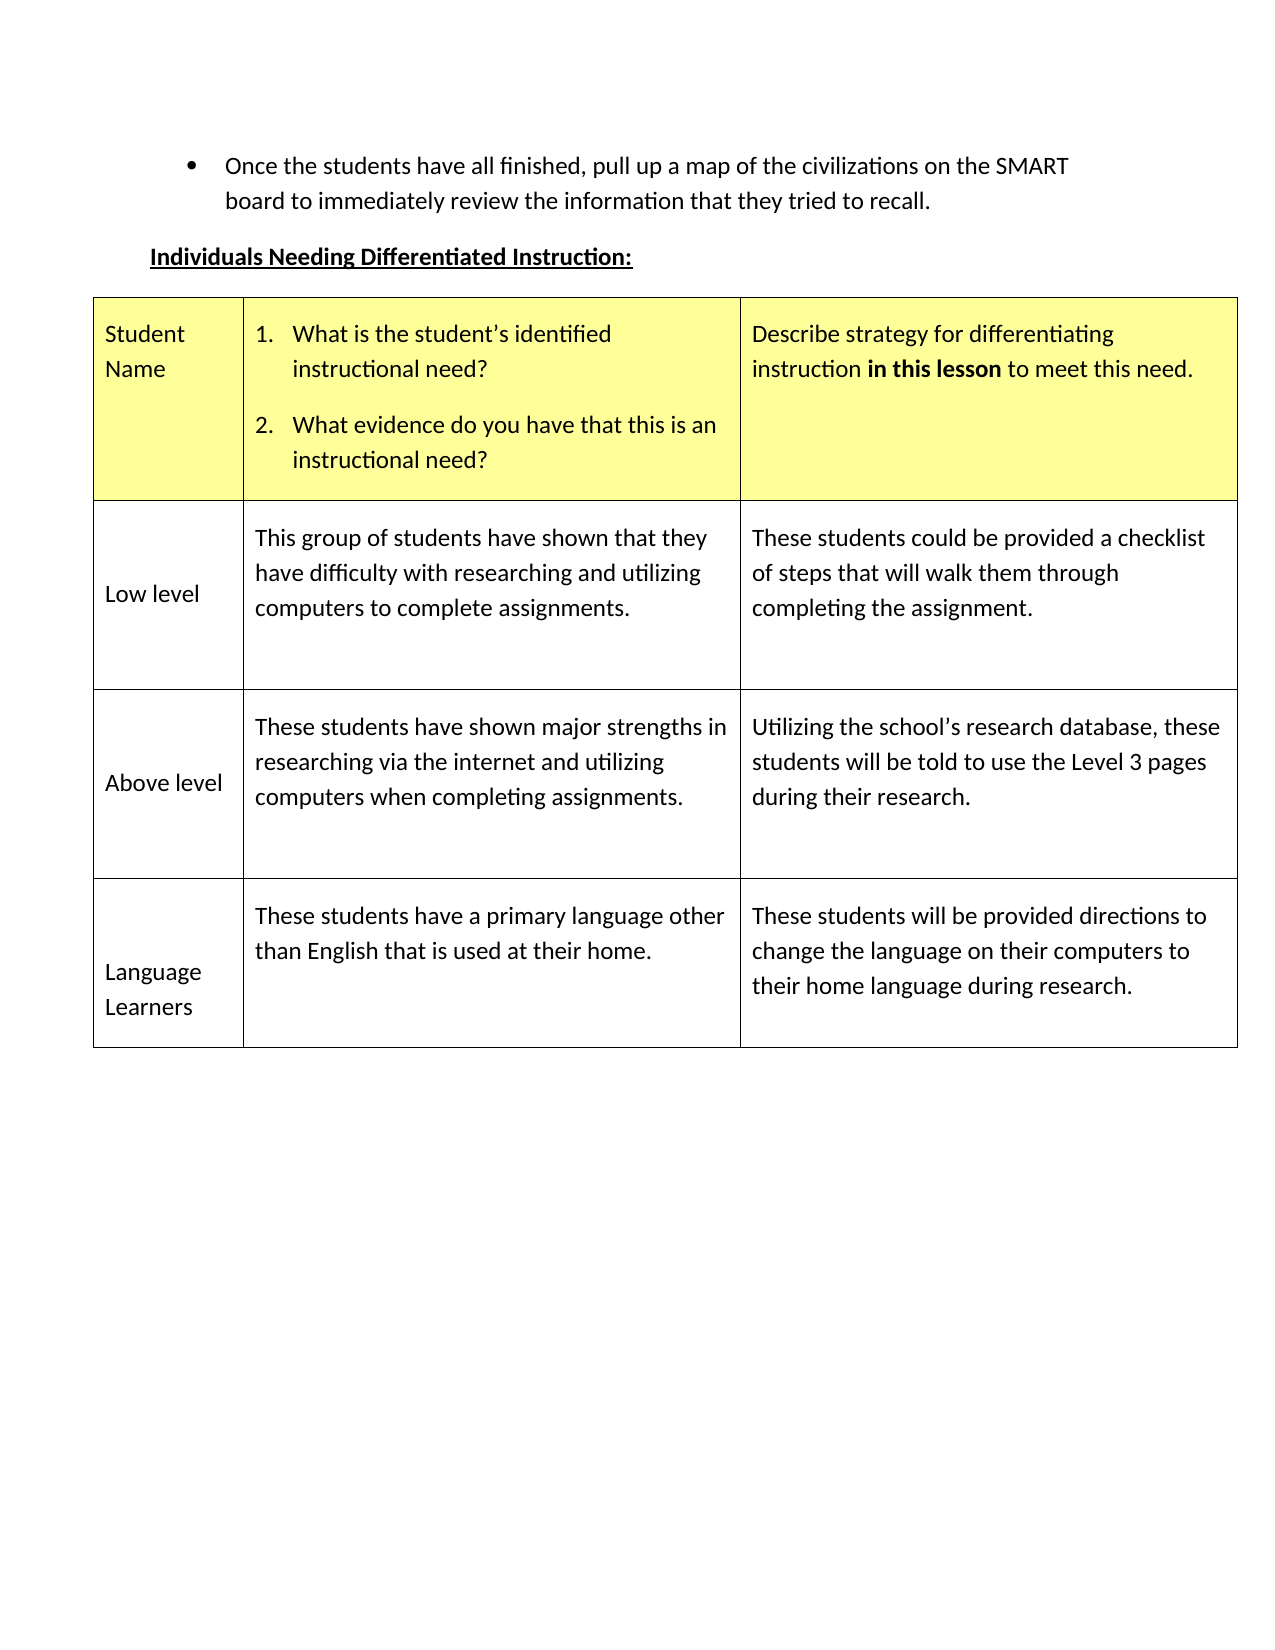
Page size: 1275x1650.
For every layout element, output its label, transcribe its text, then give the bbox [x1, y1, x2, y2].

list Once the students have all finished, pull up a map of the civilizations on the SMART board to immediately review the information that they tried to recall. [187, 150, 1125, 216]
table_cell These students could be provided a checklist of steps that will walk them through completing the assignment. [741, 501, 1237, 689]
table_cell These students have shown major strengths in researching via the internet and utilizing computers when completing assignments. [244, 690, 740, 878]
table_cell This group of students have shown that they have difficulty with researching and utilizing computers to complete assignments. [244, 501, 740, 689]
table_header Student Name [94, 298, 243, 500]
table_cell Low level [94, 501, 243, 689]
table_cell These students will be provided directions to change the language on their computers to their home language during research. [741, 879, 1237, 1047]
table_cell Utilizing the school’s research database, these students will be told to use the Level 3 pages during their research. [741, 690, 1237, 878]
table_header Describe strategy for differentiating instruction in this lesson to meet this need. [741, 298, 1237, 500]
table_header What is the student’s identified instructional need? What evidence do you have that this is an instructional need? [244, 298, 740, 500]
table_cell Above level [94, 690, 243, 878]
table_cell Language Learners [94, 879, 243, 1047]
text Individuals Needing Differentiated Instruction: [150, 241, 1125, 271]
table_cell These students have a primary language other than English that is used at their home. [244, 879, 740, 1047]
